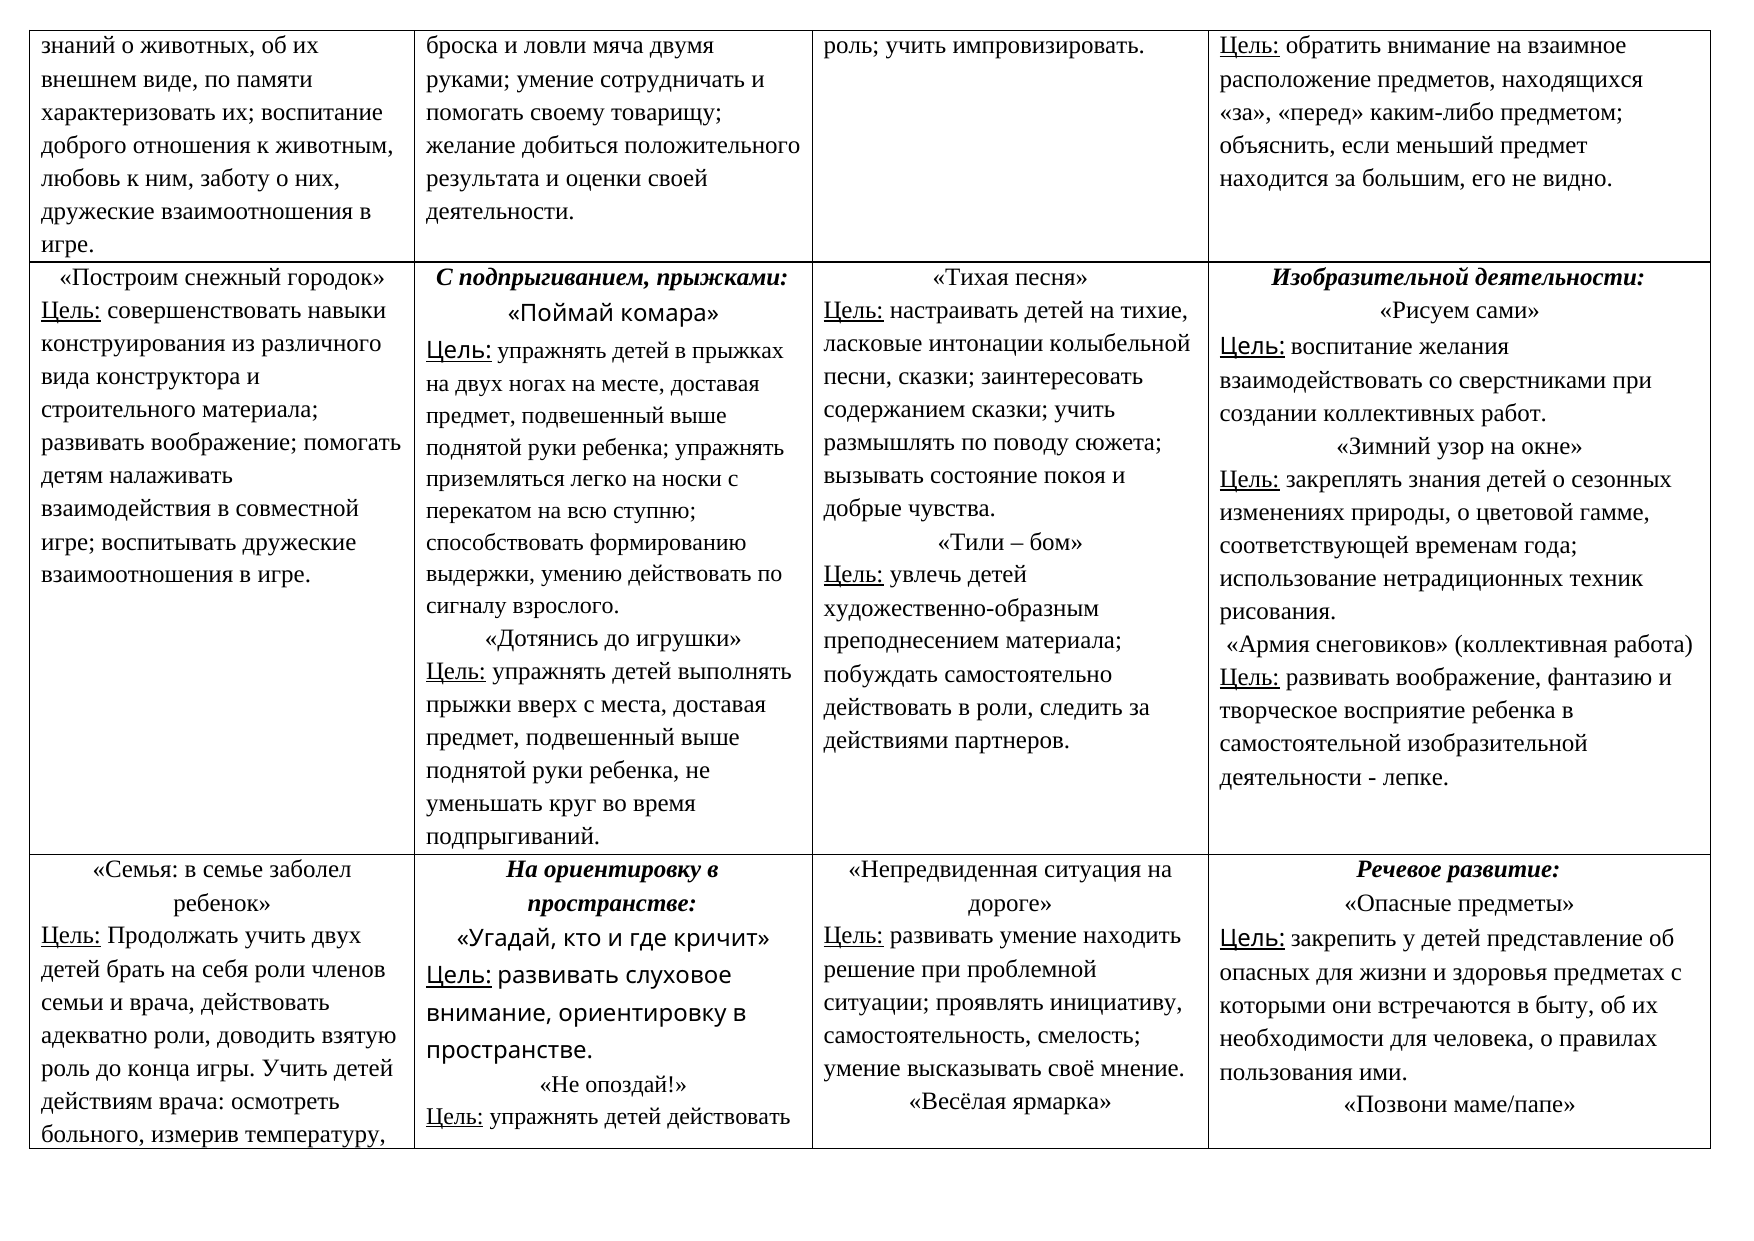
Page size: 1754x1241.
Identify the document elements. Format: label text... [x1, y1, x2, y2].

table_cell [415, 31, 812, 261]
table_cell «Тихая песня» Цель: настраивать детей на тихие, ласковые интонации колыбельной песни, сказки; заинтересовать содержанием сказки; учить размышлять по поводу сюжета; вызывать состояние покоя и добрые чувства. «Тили – бом» Цель: увлечь детей художественно-образным преподнесением материала; побуждать самостоятельно действовать в роли, следить за действиями партнеров. [813, 263, 1208, 853]
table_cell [813, 31, 1208, 261]
table_cell Изобразительной деятельности: «Рисуем сами» Цель: воспитание желания взаимодействовать со сверстниками при создании коллективных работ. «Зимний узор на окне» Цель: закреплять знания детей о сезонных изменениях природы, о цветовой гамме, соответствующей временам года; использование нетрадиционных техник рисования. «Армия снеговиков» (коллективная работа) Цель: развивать воображение, фантазию и творческое восприятие ребенка в самостоятельной изобразительной деятельности - лепке. [1209, 263, 1710, 853]
table_cell «Построим снежный городок» Цель: совершенствовать навыки конструирования из различного вида конструктора и строительного материала; развивать воображение; помогать детям налаживать взаимодействия в совместной игре; воспитывать дружеские взаимоотношения в игре. [30, 263, 414, 853]
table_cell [1209, 31, 1710, 261]
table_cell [813, 855, 1208, 1147]
table_cell С подпрыгиванием, прыжками: «Поймай комара» Цель: упражнять детей в прыжках на двух ногах на месте, доставая предмет, подвешенный выше поднятой руки ребенка; упражнять приземляться легко на носки с перекатом на всю ступню; способствовать формированию выдержки, умению действовать по сигналу взрослого. «Дотянись до игрушки» Цель: упражнять детей выполнять прыжки вверх с места, доставая предмет, подвешенный выше поднятой руки ребенка, не уменьшать круг во время подпрыгиваний. [415, 263, 812, 853]
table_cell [30, 855, 414, 1147]
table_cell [415, 855, 812, 1147]
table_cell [30, 31, 414, 261]
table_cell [1209, 855, 1710, 1147]
